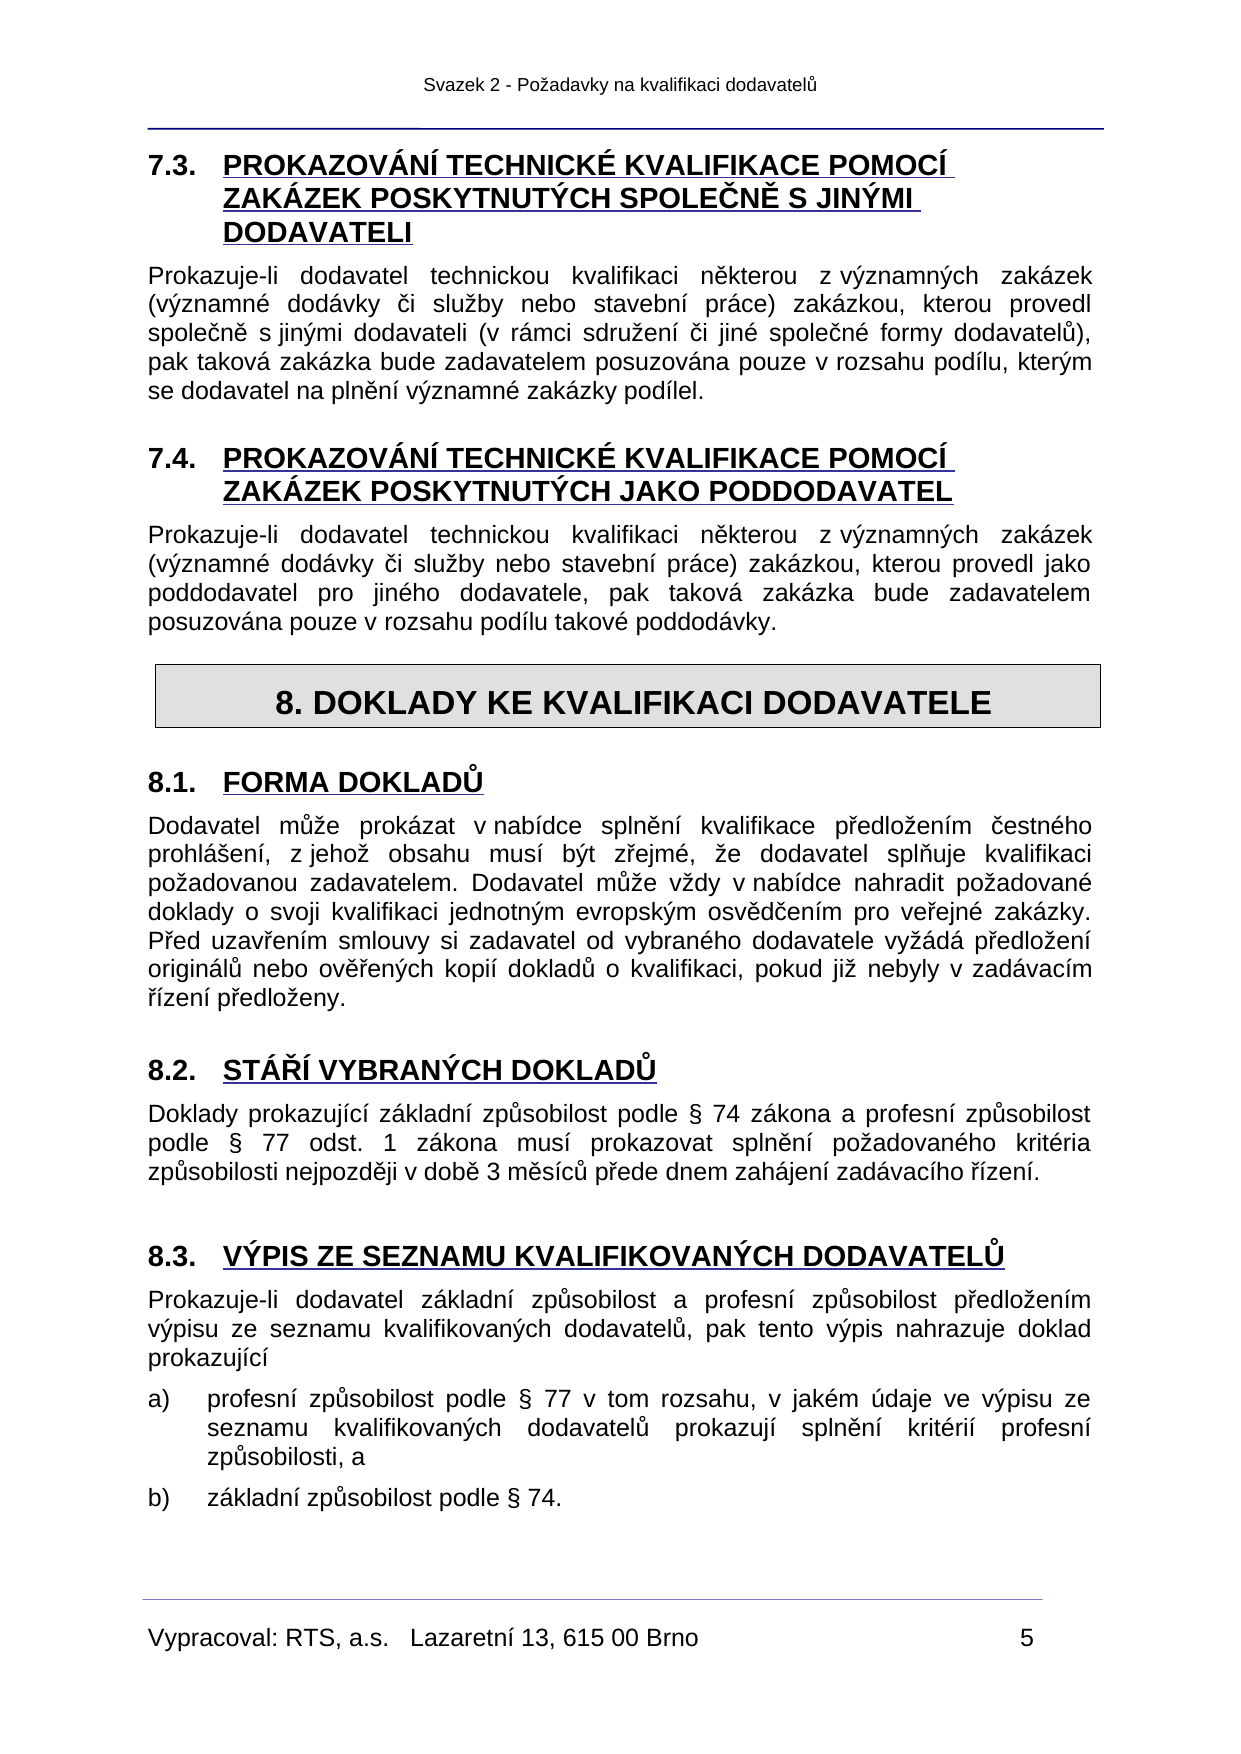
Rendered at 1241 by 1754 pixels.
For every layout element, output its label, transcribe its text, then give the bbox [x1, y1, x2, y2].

subtitle Prokazování technické kvalifikace pomocí zakázek poskytnutých jako poddodavatel [148, 441, 1093, 508]
text Doklady prokazující základní způsobilost podle § 74 zákona a profesní způsobilost podle § 77 odst. 1 zákona musí prokazovat splnění požadovaného kritéria způsobilosti nejpozději v době 3 měsíců přede dnem zahájení zadávacího řízení. [148, 1099, 1093, 1186]
list profesní způsobilost podle § 77 v tom rozsahu, v jakém údaje ve výpisu ze seznamu kvalifikovaných dodavatelů prokazují splnění kritérií profesní způsobilosti, a [148, 1384, 1093, 1470]
text Prokazuje-li dodavatel technickou kvalifikaci některou z významných zakázek (významné dodávky či služby nebo stavební práce) zakázkou, kterou provedl jako poddodavatel pro jiného dodavatele, pak taková zakázka bude zadavatelem posuzována pouze v rozsahu podílu takové poddodávky. [148, 521, 1093, 636]
table_header DOKLADY KE KVALIFIKACI DODAVATELE [156, 665, 1100, 727]
list základní způsobilost podle § 74. [148, 1483, 1093, 1512]
text Prokazuje-li dodavatel základní způsobilost a profesní způsobilost předložením výpisu ze seznamu kvalifikovaných dodavatelů, pak tento výpis nahrazuje doklad prokazující [148, 1285, 1093, 1372]
subtitle stáří vybraných dokladů [148, 1053, 1093, 1087]
subtitle Prokazování technické kvalifikace pomocí zakázek poskytnutých společně s jinými dodavateli [148, 148, 1093, 248]
subtitle forma dokladů [148, 765, 1093, 798]
text Dodavatel může prokázat v nabídce splnění kvalifikace předložením čestného prohlášení, z jehož obsahu musí být zřejmé, že dodavatel splňuje kvalifikaci požadovanou zadavatelem. Dodavatel může vždy v nabídce nahradit požadované doklady o svoji kvalifikaci jednotným evropským osvědčením pro veřejné zakázky. Před uzavřením smlouvy si zadavatel od vybraného dodavatele vyžádá předložení originálů nebo ověřených kopií dokladů o kvalifikaci, pokud již nebyly v zadávacím řízení předloženy. [148, 811, 1093, 1012]
text Prokazuje-li dodavatel technickou kvalifikaci některou z významných zakázek (významné dodávky či služby nebo stavební práce) zakázkou, kterou provedl společně s jinými dodavateli (v rámci sdružení či jiné společné formy dodavatelů), pak taková zakázka bude zadavatelem posuzována pouze v rozsahu podílu, kterým se dodavatel na plnění významné zakázky podílel. [148, 261, 1093, 404]
subtitle Výpis ze seznamu kvalifikovaných dodavatelů [148, 1239, 1093, 1273]
